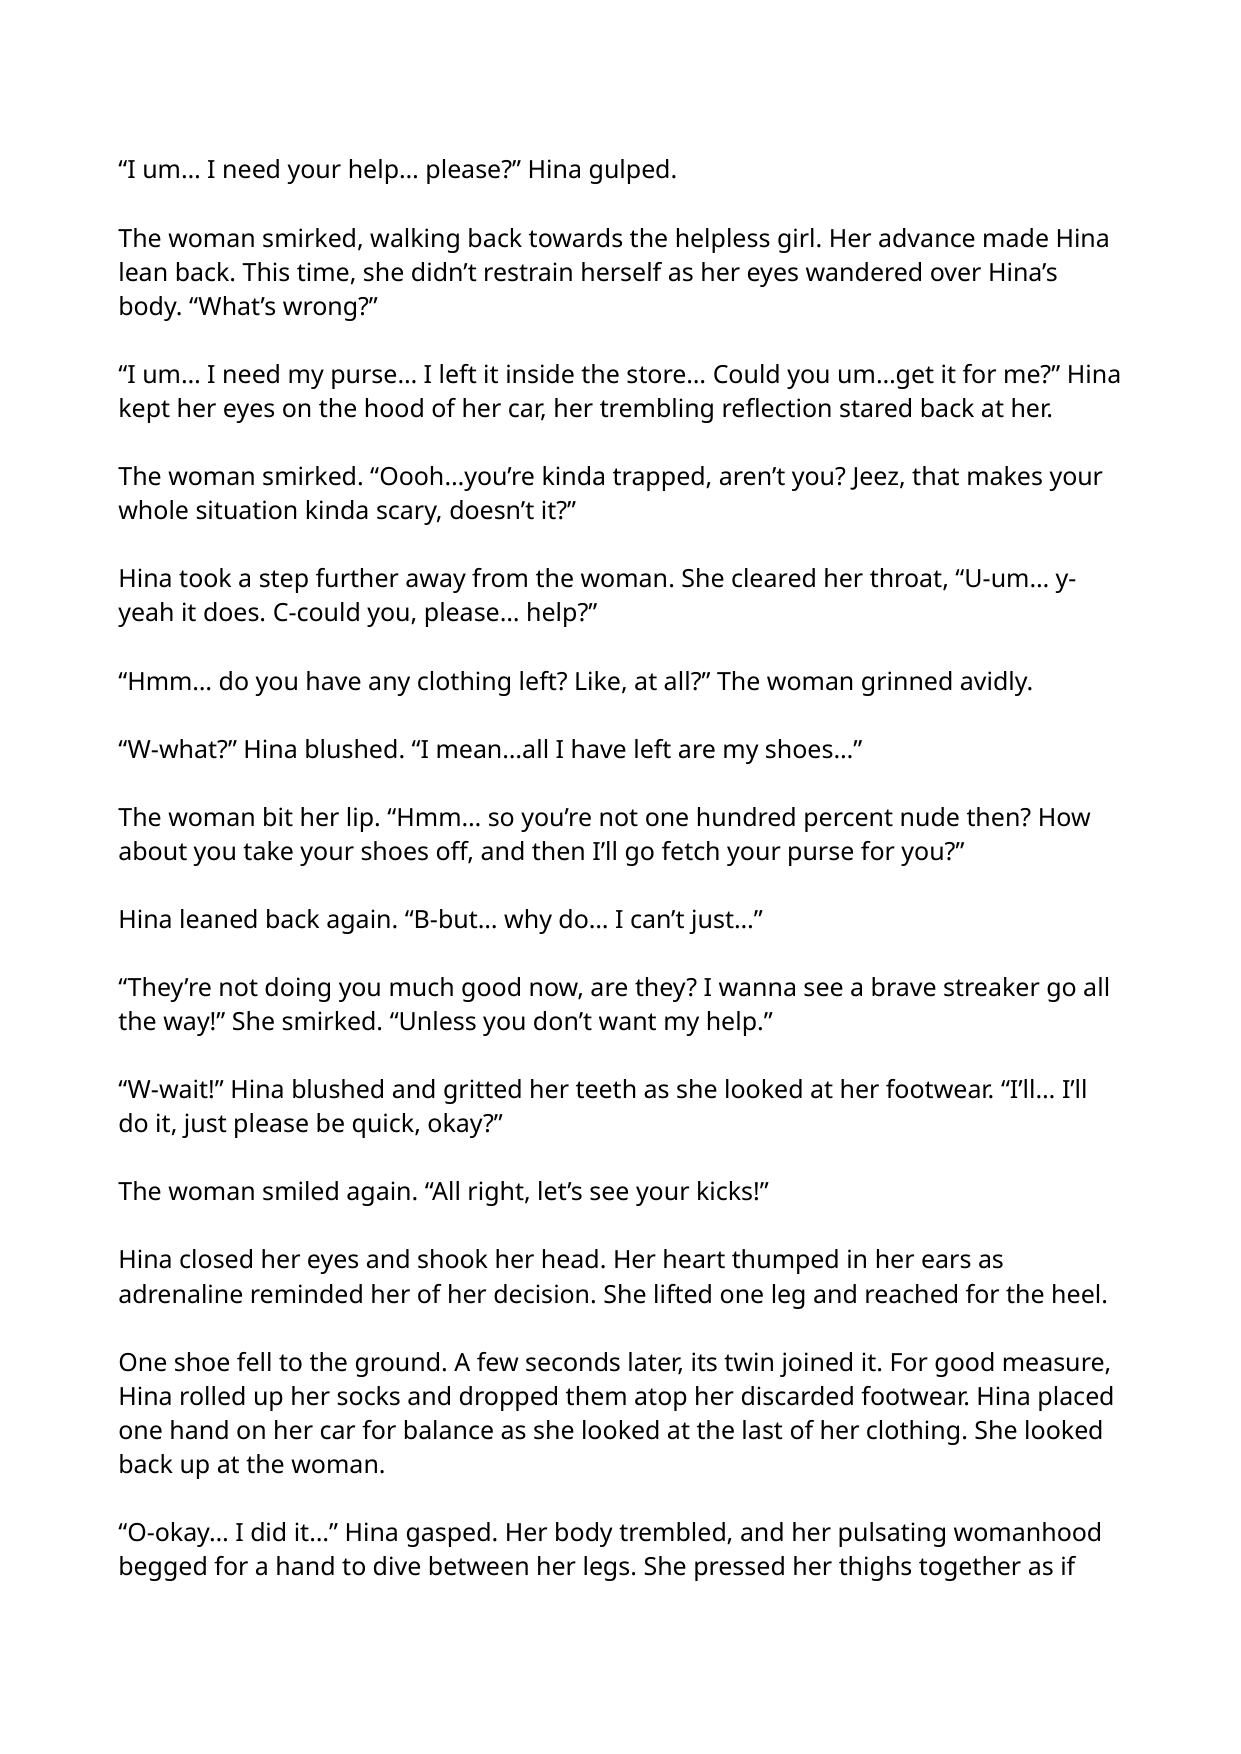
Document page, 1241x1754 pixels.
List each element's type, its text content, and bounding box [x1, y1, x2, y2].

text “W-what?” Hina blushed. “I mean…all I have left are my shoes…” [118, 731, 1122, 765]
text “W-wait!” Hina blushed and gritted her teeth as she looked at her footwear. “I’ll… I’ll do it, just please be quick, okay?” [118, 1072, 1122, 1140]
text “They’re not doing you much good now, are they? I wanna see a brave streaker go all the way!” She smirked. “Unless you don’t want my help.” [118, 970, 1122, 1038]
text “I um… I need my purse… I left it inside the store… Could you um…get it for me?” Hina kept her eyes on the hood of her car, her trembling reflection stared back at her. [118, 357, 1122, 425]
text One shoe fell to the ground. A few seconds later, its twin joined it. For good measure, Hina rolled up her socks and dropped them atop her discarded footwear. Hina placed one hand on her car for balance as she looked at the last of her clothing. She looked back up at the woman. [118, 1344, 1122, 1481]
text The woman smiled again. “All right, let’s see your kicks!” [118, 1174, 1122, 1208]
text The woman smirked, walking back towards the helpless girl. Her advance made Hina lean back. This time, she didn’t restrain herself as her eyes wandered over Hina’s body. “What’s wrong?” [118, 220, 1122, 322]
text Hina leaned back again. “B-but… why do… I can’t just…” [118, 902, 1122, 936]
text “Hmm… do you have any clothing left? Like, at all?” The woman grinned avidly. [118, 663, 1122, 697]
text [118, 1515, 1122, 1583]
text The woman smirked. “Oooh…you’re kinda trapped, aren’t you? Jeez, that makes your whole situation kinda scary, doesn’t it?” [118, 459, 1122, 527]
text The woman bit her lip. “Hmm… so you’re not one hundred percent nude then? How about you take your shoes off, and then I’ll go fetch your purse for you?” [118, 799, 1122, 867]
text Hina took a step further away from the woman. She cleared her throat, “U-um… y-yeah it does. C-could you, please… help?” [118, 561, 1122, 629]
text Hina closed her eyes and shook her head. Her heart thumped in her ears as adrenaline reminded her of her decision. She lifted one leg and reached for the heel. [118, 1242, 1122, 1310]
text “I um… I need your help… please?” Hina gulped. [118, 152, 1122, 186]
